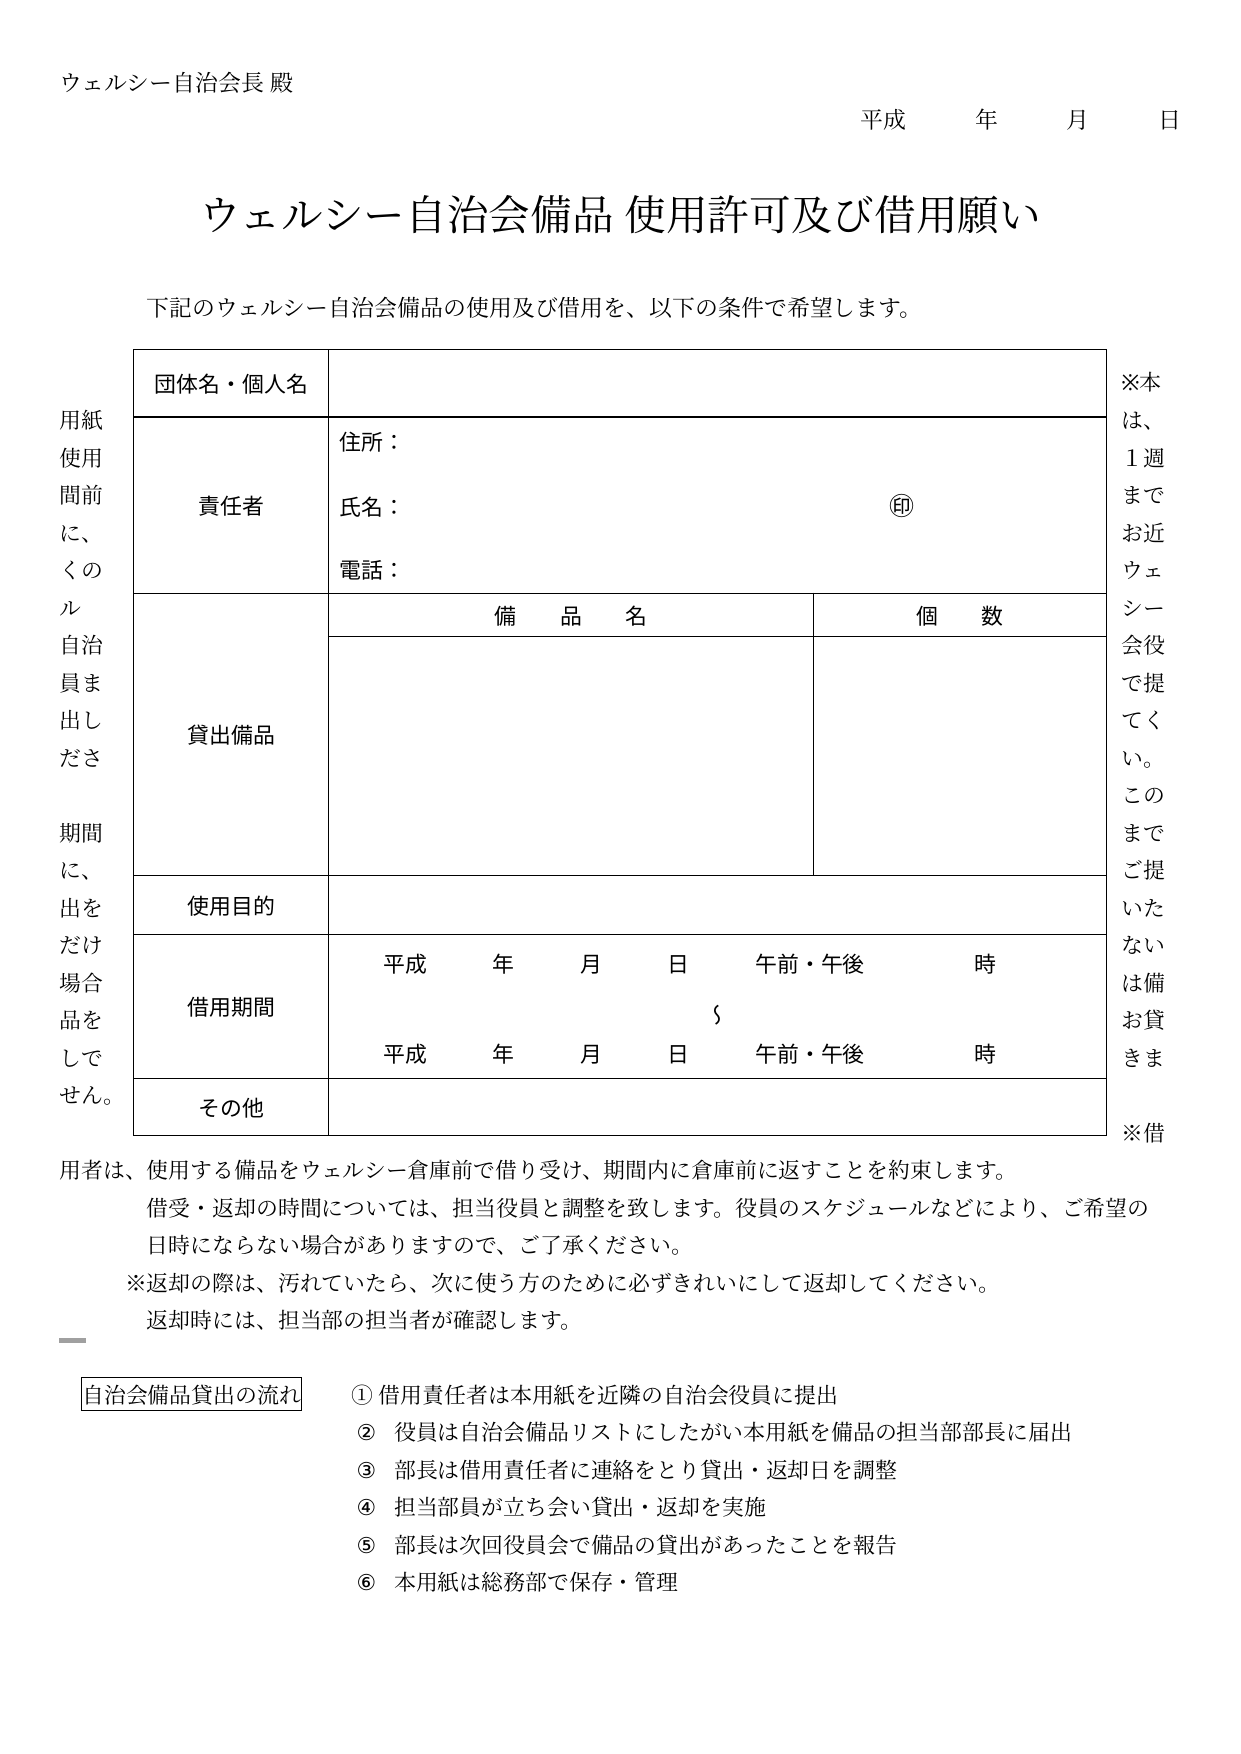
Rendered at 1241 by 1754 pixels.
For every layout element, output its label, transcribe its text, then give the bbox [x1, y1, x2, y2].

text この期間までに、ご提出をいただけない場合は備品をお貸しできません。 [1107, 775, 1181, 1113]
text 自治会備品貸出の流れ ① 借用責任者は本用紙を近隣の自治会役員に提出 [59, 1375, 1181, 1413]
text 借受・返却の時間については、担当役員と調整を致します。役員のスケジュールなどにより、ご希望の [59, 1188, 1181, 1225]
text この期間までに、ご提出をいただけない場合は備品をお貸しできません。 [59, 775, 133, 1113]
text 日時にならない場合がありますので、ご了承ください。 [59, 1225, 1181, 1263]
text ウェルシー自治会長 殿 [59, 63, 1181, 100]
list 役員は自治会備品リストにしたがい本用紙を備品の担当部部長に届出 [356, 1413, 1181, 1450]
text ※借用者は、使用する備品をウェルシー倉庫前で借り受け、期間内に倉庫前に返すことを約束します。 [59, 1113, 1181, 1188]
table_cell 貸出備品 [134, 594, 328, 875]
list 部長は借用責任者に連絡をとり貸出・返却日を調整 [356, 1450, 1181, 1488]
table_cell 個 数 [814, 594, 1106, 636]
table_cell 使用目的 [134, 876, 328, 934]
table_cell 備 品 名 [329, 594, 813, 636]
table_cell 平成 年 月 日 午前・午後 時 [329, 935, 1106, 991]
table_cell [329, 1079, 1106, 1135]
table_cell 責任者 [134, 418, 328, 593]
table_cell ～ [329, 991, 1106, 1028]
text ※本用紙は、使用１週間前までに、お近くのウェルシー自治会役員まで提出してください。 [59, 363, 133, 775]
list 本用紙は総務部で保存・管理 [356, 1563, 1181, 1600]
table_cell [814, 637, 1106, 875]
text ※返却の際は、汚れていたら、次に使う方のために必ずきれいにして返却してください。 [59, 1263, 1181, 1300]
text 下記のウェルシー自治会備品の使用及び借用を、以下の条件で希望します。 [59, 288, 1181, 325]
text ウェルシー自治会備品 使用許可及び借用願い [59, 175, 1181, 250]
list 担当部員が立ち会い貸出・返却を実施 [356, 1488, 1181, 1525]
table_cell 平成 年 月 日 午前・午後 時 [329, 1028, 1106, 1078]
text 平成 年 月 日 [59, 100, 1181, 138]
table_cell その他 [134, 1079, 328, 1135]
table_cell [329, 637, 813, 875]
table_cell [329, 876, 1106, 934]
list 部長は次回役員会で備品の貸出があったことを報告 [356, 1525, 1181, 1563]
table_header 団体名・個人名 [134, 350, 328, 416]
text 返却時には、担当部の担当者が確認します。 [59, 1300, 1181, 1338]
text ※本用紙は、使用１週間前までに、お近くのウェルシー自治会役員まで提出してください。 [1107, 363, 1181, 775]
table_cell 借用期間 [134, 935, 328, 1078]
table_cell 住所： 氏名： ㊞ 電話： [329, 418, 1106, 593]
table_header [329, 350, 1106, 416]
